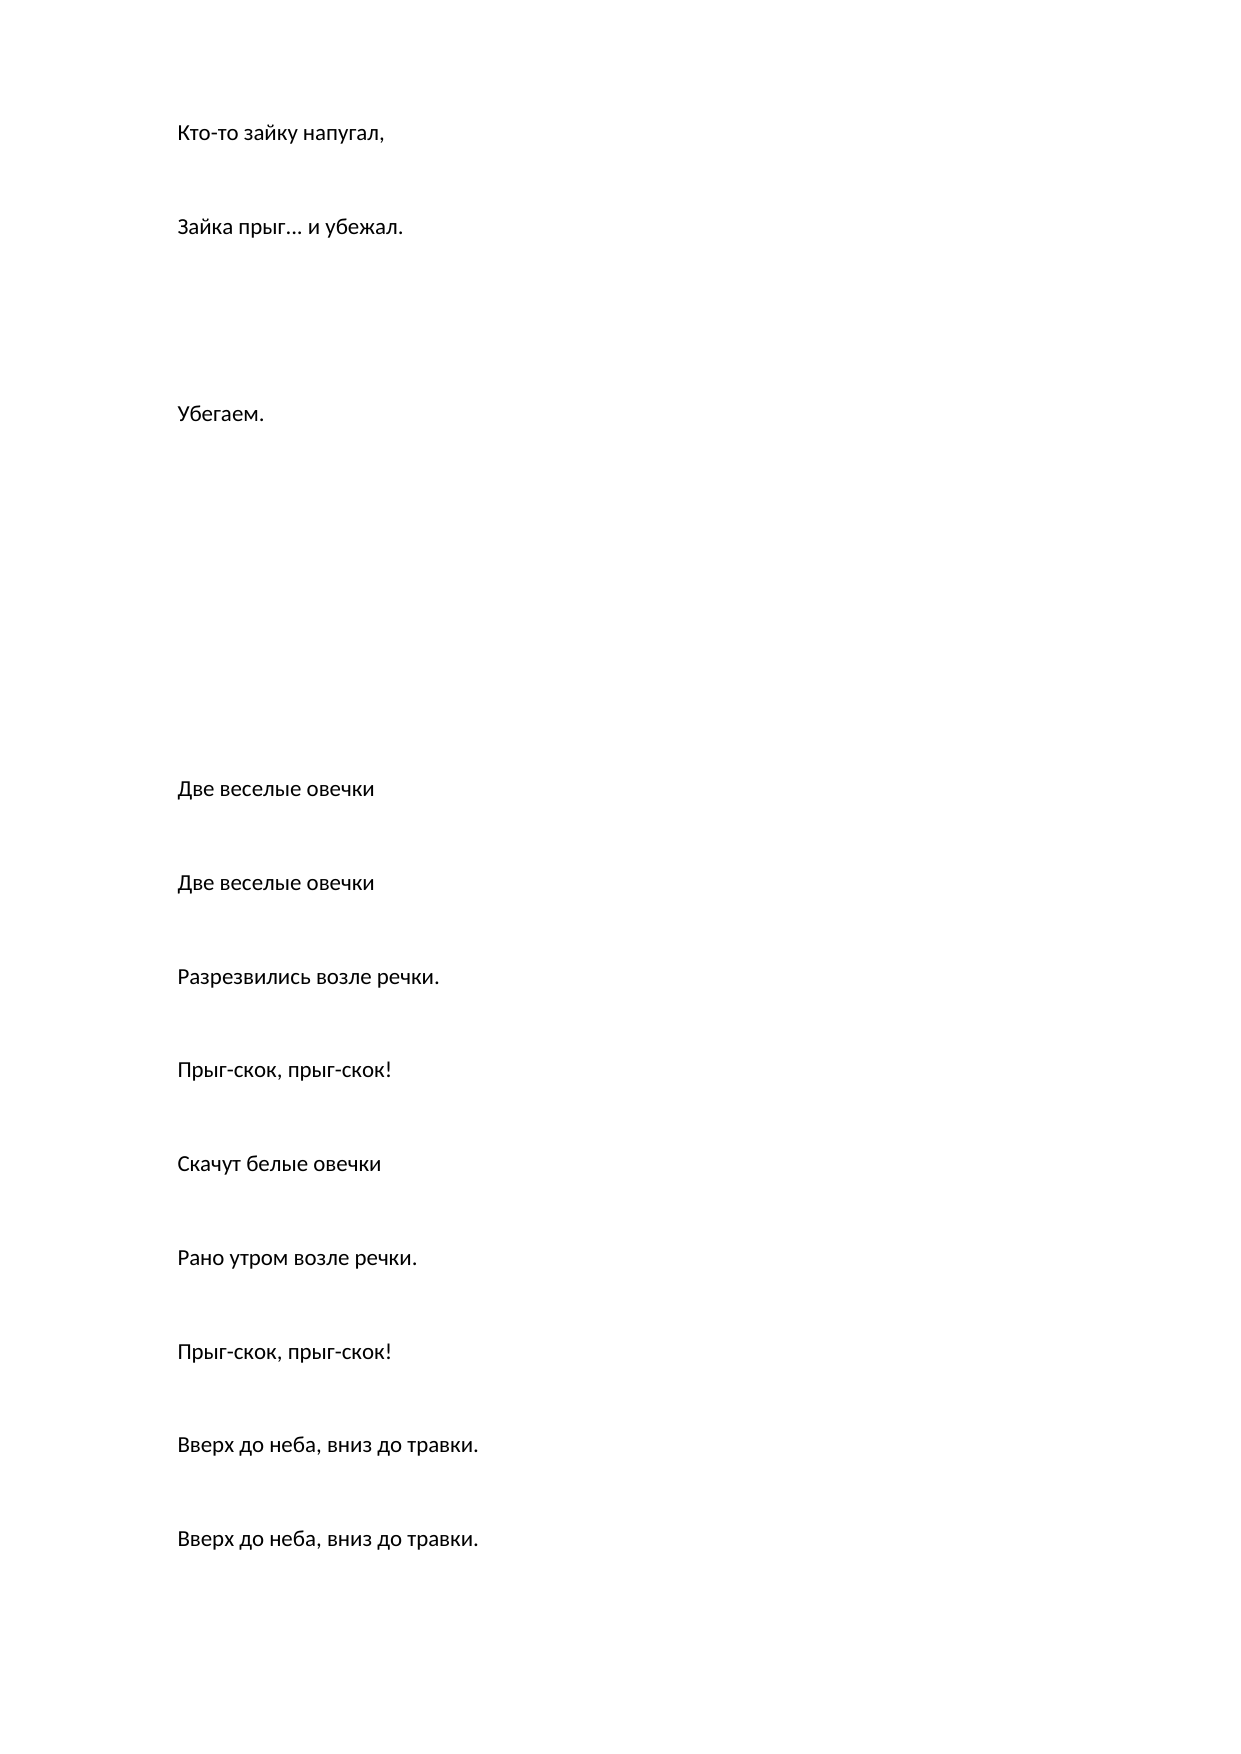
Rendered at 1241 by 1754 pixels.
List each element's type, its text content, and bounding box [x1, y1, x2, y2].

text Кто-то зайку напугал, [177, 118, 1152, 146]
text Вверх до неба, вниз до травки. [177, 1431, 1152, 1459]
text Две веселые овечки [177, 868, 1152, 896]
text Прыг-скок, прыг-скок! [177, 1056, 1152, 1084]
text Скачут белые овечки [177, 1149, 1152, 1177]
text Рано утром возле речки. [177, 1243, 1152, 1271]
text Зайка прыг... и убежал. [177, 212, 1152, 240]
text Прыг-скок, прыг-скок! [177, 1337, 1152, 1365]
text Вверх до неба, вниз до травки. [177, 1524, 1152, 1552]
text Разрезвились возле речки. [177, 962, 1152, 990]
text Две веселые овечки [177, 774, 1152, 802]
text Убегаем. [177, 399, 1152, 427]
